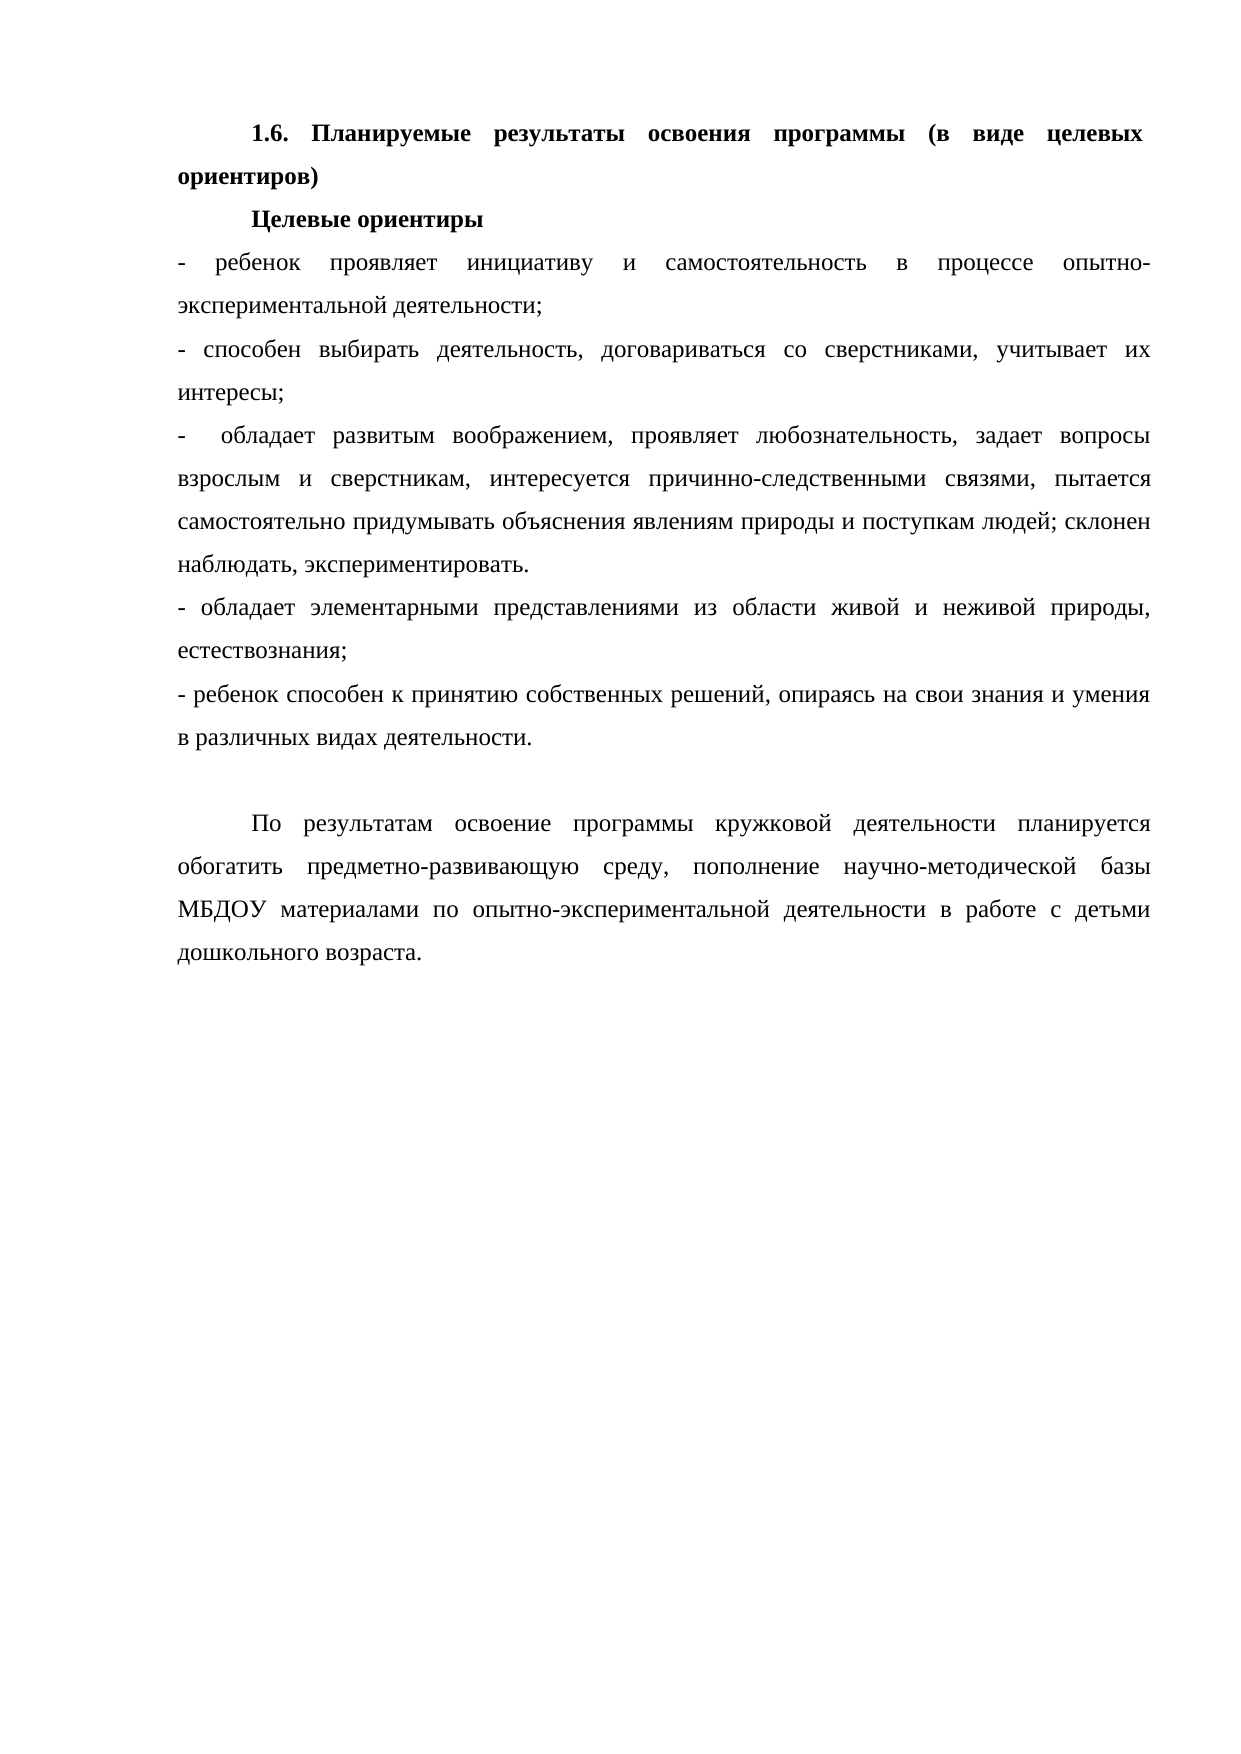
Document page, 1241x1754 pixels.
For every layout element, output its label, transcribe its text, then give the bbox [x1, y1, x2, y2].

text - обладает элементарными представлениями из области живой и неживой природы, естествознания; [177, 592, 1152, 664]
text 1.6. Планируемые результаты освоения программы (в виде целевых ориентиров) [177, 118, 1144, 190]
text - обладает развитым воображением, проявляет любознательность, задает вопросы взрослым и сверстникам, интересуется причинно-следственными связями, пытается самостоятельно придумывать объяснения явлениям природы и поступкам людей; склонен наблюдать, экспериментировать. [177, 420, 1152, 578]
text - ребенок проявляет инициативу и самостоятельность в процессе опытно-экспериментальной деятельности; [177, 247, 1152, 319]
text Целевые ориентиры [177, 204, 1144, 233]
text - способен выбирать деятельность, договариваться со сверстниками, учитывает их интересы; [177, 334, 1152, 406]
text По результатам освоение программы кружковой деятельности планируется обогатить предметно-развивающую среду, пополнение научно-методической базы МБДОУ материалами по опытно-экспериментальной деятельности в работе с детьми дошкольного возраста. [177, 808, 1152, 966]
text - ребенок способен к принятию собственных решений, опираясь на свои знания и умения в различных видах деятельности. [177, 679, 1152, 751]
